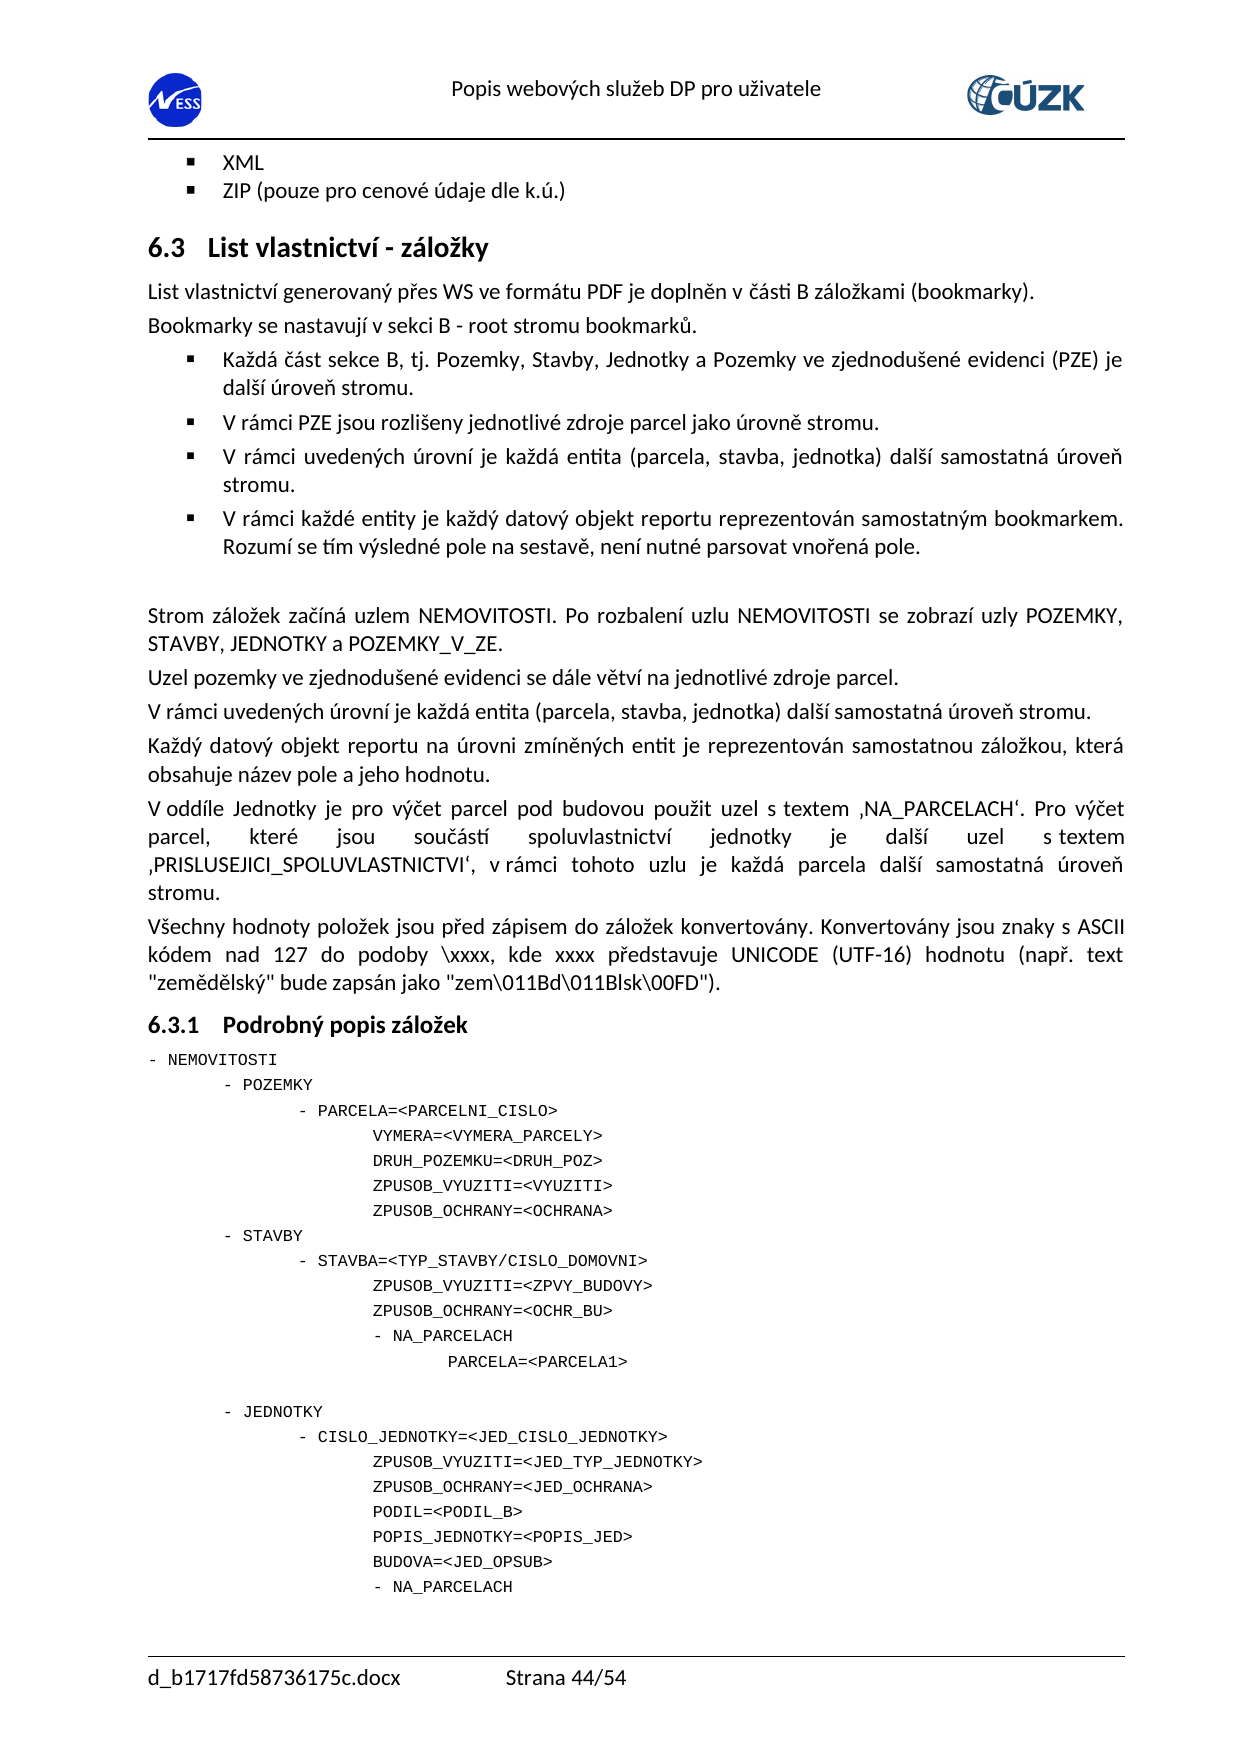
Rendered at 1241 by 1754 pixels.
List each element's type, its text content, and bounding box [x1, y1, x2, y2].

list V rámci každé entity je každý datový objekt reportu reprezentován samostatným bookmarkem. Rozumí se tím výsledné pole na sestavě, není nutné parsovat vnořená pole. [185, 504, 1125, 560]
text - STAVBA=<TYP_STAVBY/CISLO_DOMOVNI> [148, 1253, 1125, 1272]
text V rámci uvedených úrovní je každá entita (parcela, stavba, jednotka) další samostatná úroveň stromu. [148, 697, 1125, 725]
text BUDOVA=<JED_OPSUB> [148, 1554, 1125, 1573]
list ZIP (pouze pro cenové údaje dle k.ú.) [185, 176, 1125, 204]
list XML [185, 148, 1125, 176]
subtitle List vlastnictví - záložky [148, 229, 1125, 264]
text Bookmarky se nastavují v sekci B - root stromu bookmarků. [148, 311, 1125, 339]
text - CISLO_JEDNOTKY=<JED_CISLO_JEDNOTKY> [148, 1428, 1125, 1447]
picture [148, 73, 202, 127]
picture [967, 75, 1085, 115]
text - NEMOVITOSTI [148, 1052, 1125, 1071]
text List vlastnictví generovaný přes WS ve formátu PDF je doplněn v části B záložkami (bookmarky). [148, 277, 1125, 305]
text - POZEMKY [148, 1077, 1125, 1096]
text - NA_PARCELACH [148, 1579, 1125, 1598]
text PARCELA=<PARCELA1> [148, 1353, 1125, 1372]
text ZPUSOB_OCHRANY=<OCHRANA> [148, 1202, 1125, 1221]
text PODIL=<PODIL_B> [148, 1504, 1125, 1523]
text ZPUSOB_VYUZITI=<ZPVY_BUDOVY> [148, 1278, 1125, 1297]
text DRUH_POZEMKU=<DRUH_POZ> [148, 1152, 1125, 1171]
text - PARCELA=<PARCELNI_CISLO> [148, 1102, 1125, 1121]
list V rámci PZE jsou rozlišeny jednotlivé zdroje parcel jako úrovně stromu. [185, 408, 1125, 436]
text - JEDNOTKY [148, 1403, 1125, 1422]
text POPIS_JEDNOTKY=<POPIS_JED> [148, 1529, 1125, 1548]
text VYMERA=<VYMERA_PARCELY> [148, 1127, 1125, 1146]
text Každý datový objekt reportu na úrovni zmíněných entit je reprezentován samostatnou záložkou, která obsahuje název pole a jeho hodnotu. [148, 732, 1125, 788]
text ZPUSOB_VYUZITI=<VYUZITI> [148, 1177, 1125, 1196]
text ZPUSOB_VYUZITI=<JED_TYP_JEDNOTKY> [148, 1453, 1125, 1472]
text ZPUSOB_OCHRANY=<OCHR_BU> [148, 1303, 1125, 1322]
list V rámci uvedených úrovní je každá entita (parcela, stavba, jednotka) další samostatná úroveň stromu. [185, 442, 1125, 498]
subtitle Podrobný popis záložek [148, 1009, 1125, 1039]
text Všechny hodnoty položek jsou před zápisem do záložek konvertovány. Konvertovány jsou znaky s ASCII kódem nad 127 do podoby \xxxx, kde xxxx představuje UNICODE (UTF-16) hodnotu (např. text "zemědělský" bude zapsán jako "zem\011Bd\011Blsk\00FD"). [148, 912, 1125, 996]
text Uzel pozemky ve zjednodušené evidenci se dále větví na jednotlivé zdroje parcel. [148, 663, 1125, 691]
text V oddíle Jednotky je pro výčet parcel pod budovou použit uzel s textem ‚NA_PARCELACH‘. Pro výčet parcel, které jsou součástí spoluvlastnictví jednotky je další uzel s textem ‚PRISLUSEJICI_SPOLUVLASTNICTVI‘, v rámci tohoto uzlu je každá parcela další samostatná úroveň stromu. [148, 794, 1125, 906]
text Strom záložek začíná uzlem NEMOVITOSTI. Po rozbalení uzlu NEMOVITOSTI se zobrazí uzly POZEMKY, STAVBY, JEDNOTKY a POZEMKY_V_ZE. [148, 601, 1125, 657]
text - STAVBY [148, 1228, 1125, 1246]
list Každá část sekce B, tj. Pozemky, Stavby, Jednotky a Pozemky ve zjednodušené evidenci (PZE) je další úroveň stromu. [185, 345, 1125, 401]
text - NA_PARCELACH [148, 1328, 1125, 1347]
text ZPUSOB_OCHRANY=<JED_OCHRANA> [148, 1479, 1125, 1497]
